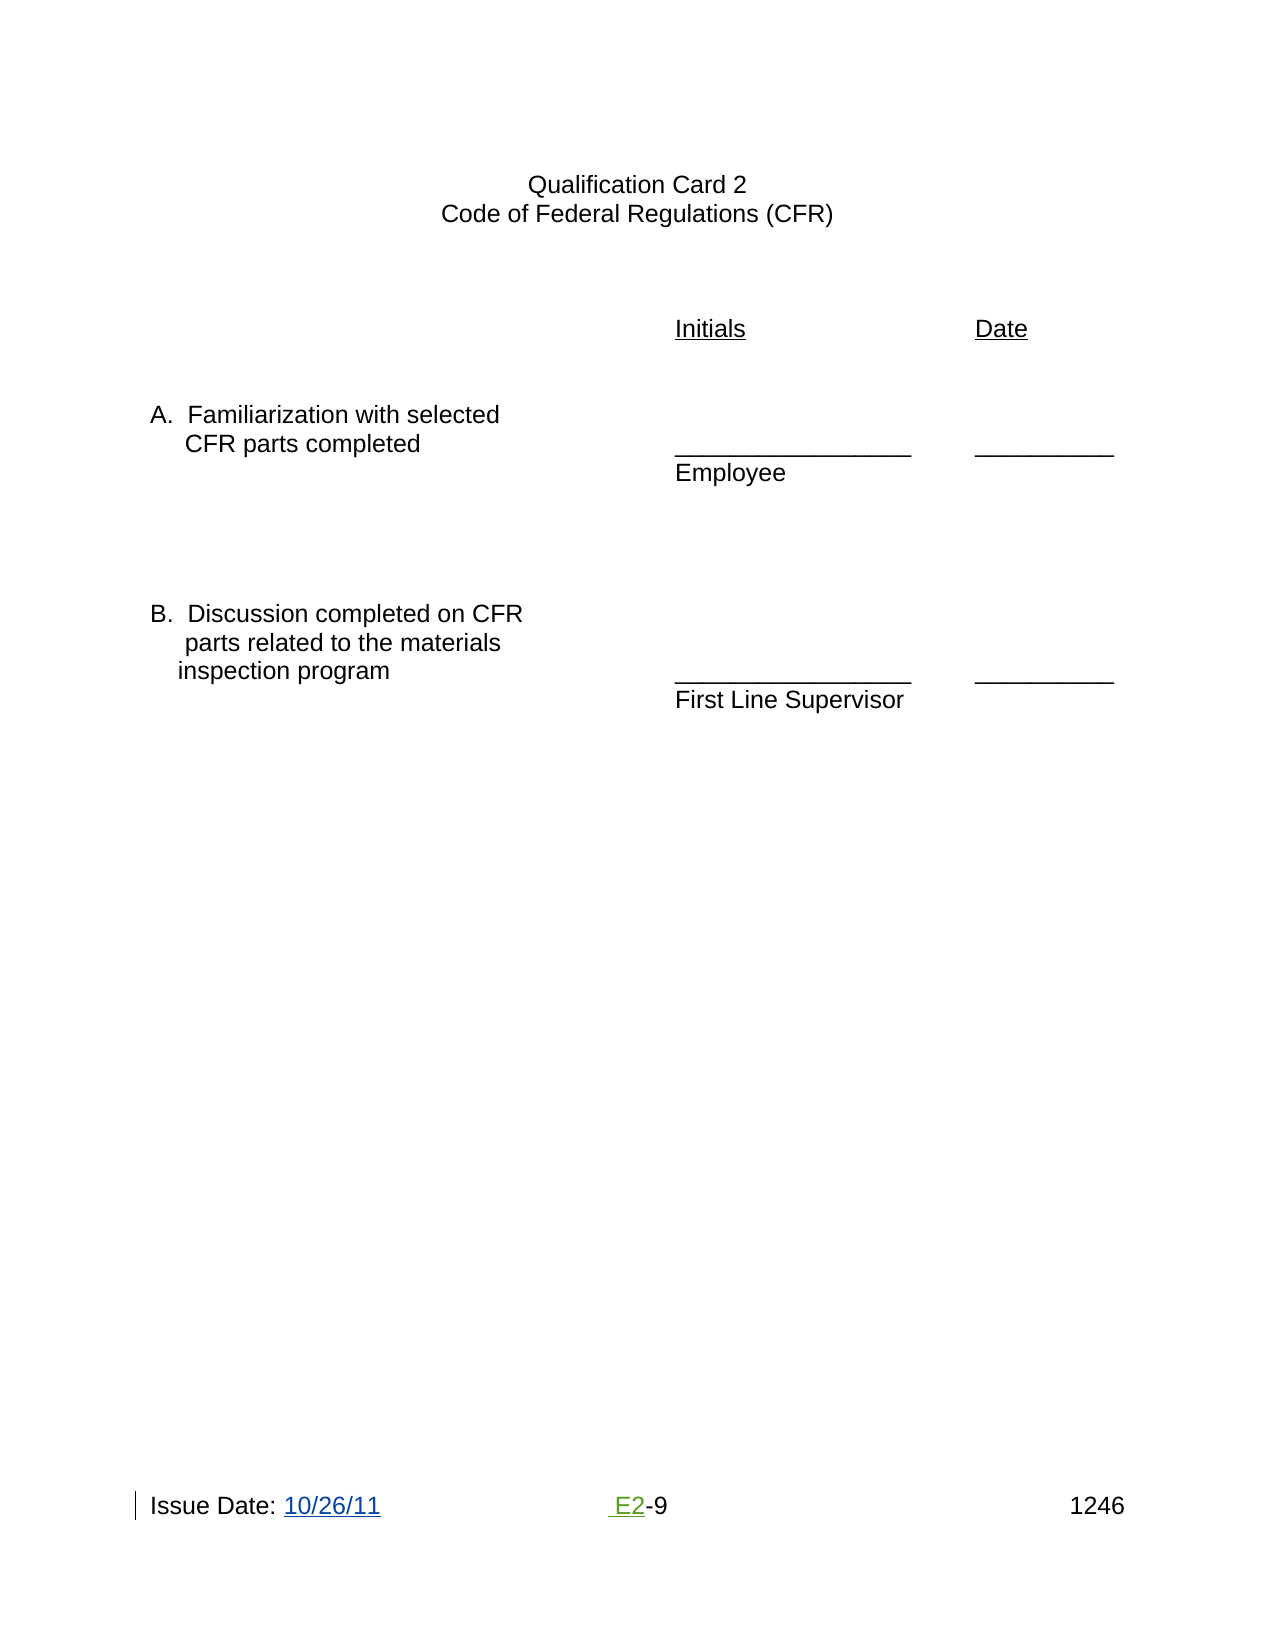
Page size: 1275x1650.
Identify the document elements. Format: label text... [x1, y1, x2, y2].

text CFR parts completed _________________ __________ Employee [150, 429, 1125, 513]
list Discussion completed on CFR [150, 599, 1125, 628]
text Qualification Card 2 [150, 170, 1125, 199]
text Initials Date [150, 314, 1125, 342]
text Code of Federal Regulations (CFR) [150, 199, 1125, 227]
text parts related to the materials [150, 628, 1125, 656]
list Familiarization with selected [150, 400, 1125, 429]
text inspection program _________________ __________ First Line Supervisor [150, 656, 1125, 714]
